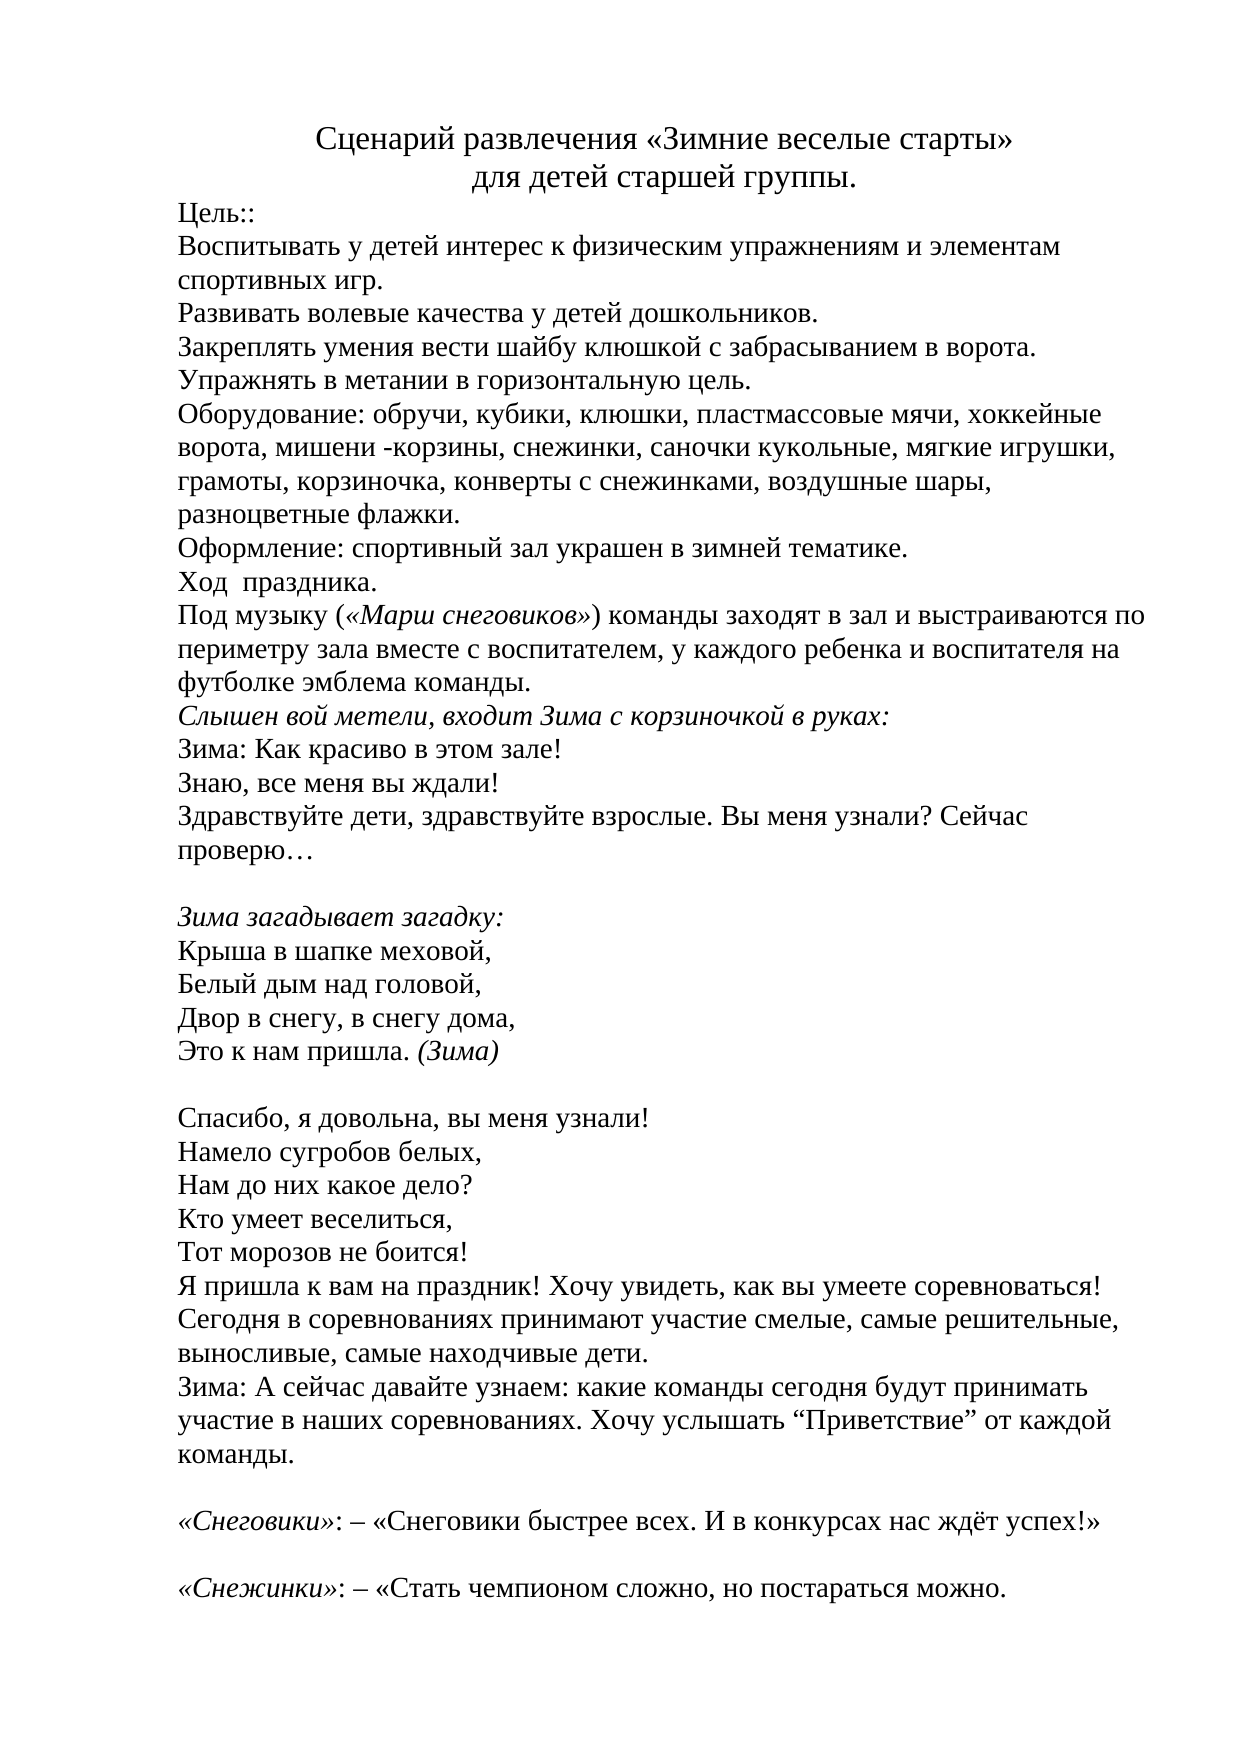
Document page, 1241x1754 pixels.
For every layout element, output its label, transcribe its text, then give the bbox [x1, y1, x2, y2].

text Ход праздника. [177, 564, 1152, 597]
text Слышен вой метели, входит Зима с корзиночкой в руках: [177, 698, 1152, 731]
text Знаю, все меня вы ждали! [177, 765, 1152, 798]
text Зима: Как красиво в этом зале! [177, 731, 1152, 765]
text Сегодня в соревнованиях принимают участие смелые, самые решительные, выносливые, самые находчивые дети. [177, 1302, 1152, 1369]
text Здравствуйте дети, здравствуйте взрослые. Вы меня узнали? Сейчас проверю… [177, 798, 1152, 866]
text Под музыку («Марш снеговиков») команды заходят в зал и выстраиваются по периметру зала вместе с воспитателем, у каждого ребенка и воспитателя на футболке эмблема команды. [177, 597, 1152, 698]
text Упражнять в метании в горизонтальную цель. [177, 362, 1152, 396]
text Зима загадывает загадку: [177, 899, 1152, 933]
text Белый дым над головой, [177, 966, 1152, 1000]
text Спасибо, я довольна, вы меня узнали! [177, 1100, 1152, 1134]
text Оформление: спортивный зал украшен в зимней тематике. [177, 530, 1152, 564]
text Развивать волевые качества у детей дошкольников. [177, 295, 1152, 329]
text Крыша в шапке меховой, [177, 933, 1152, 966]
text Закреплять умения вести шайбу клюшкой с забрасыванием в ворота. [177, 329, 1152, 362]
text Воспитывать у детей интерес к физическим упражнениям и элементам спортивных игр. [177, 228, 1152, 295]
text Оборудование: обручи, кубики, клюшки, пластмассовые мячи, хоккейные ворота, мишени -корзины, снежинки, саночки кукольные, мягкие игрушки, грамоты, корзиночка, конверты с снежинками, воздушные шары, разноцветные флажки. [177, 396, 1152, 530]
text «Снеговики»: – «Снеговики быстрее всех. И в конкурсах нас ждёт успех!» [177, 1503, 1152, 1536]
text Цель:: [177, 195, 1152, 228]
text Сценарий развлечения «Зимние веселые старты» [177, 118, 1152, 156]
text Нам до них какое дело? [177, 1167, 1152, 1201]
text Намело сугробов белых, [177, 1134, 1152, 1167]
text для детей старшей группы. [177, 156, 1152, 195]
text Я пришла к вам на праздник! Хочу увидеть, как вы умеете соревноваться! [177, 1268, 1152, 1302]
text «Снежинки»: – «Стать чемпионом сложно, но постараться можно. [177, 1570, 1152, 1603]
text Зима: А сейчас давайте узнаем: какие команды сегодня будут принимать участие в наших соревнованиях. Хочу услышать “Приветствие” от каждой команды. [177, 1369, 1152, 1469]
text Кто умеет веселиться, [177, 1201, 1152, 1234]
text Двор в снегу, в снегу дома, [177, 1000, 1152, 1033]
text Тот морозов не боится! [177, 1234, 1152, 1268]
text Это к нам пришла. (Зима) [177, 1033, 1152, 1067]
